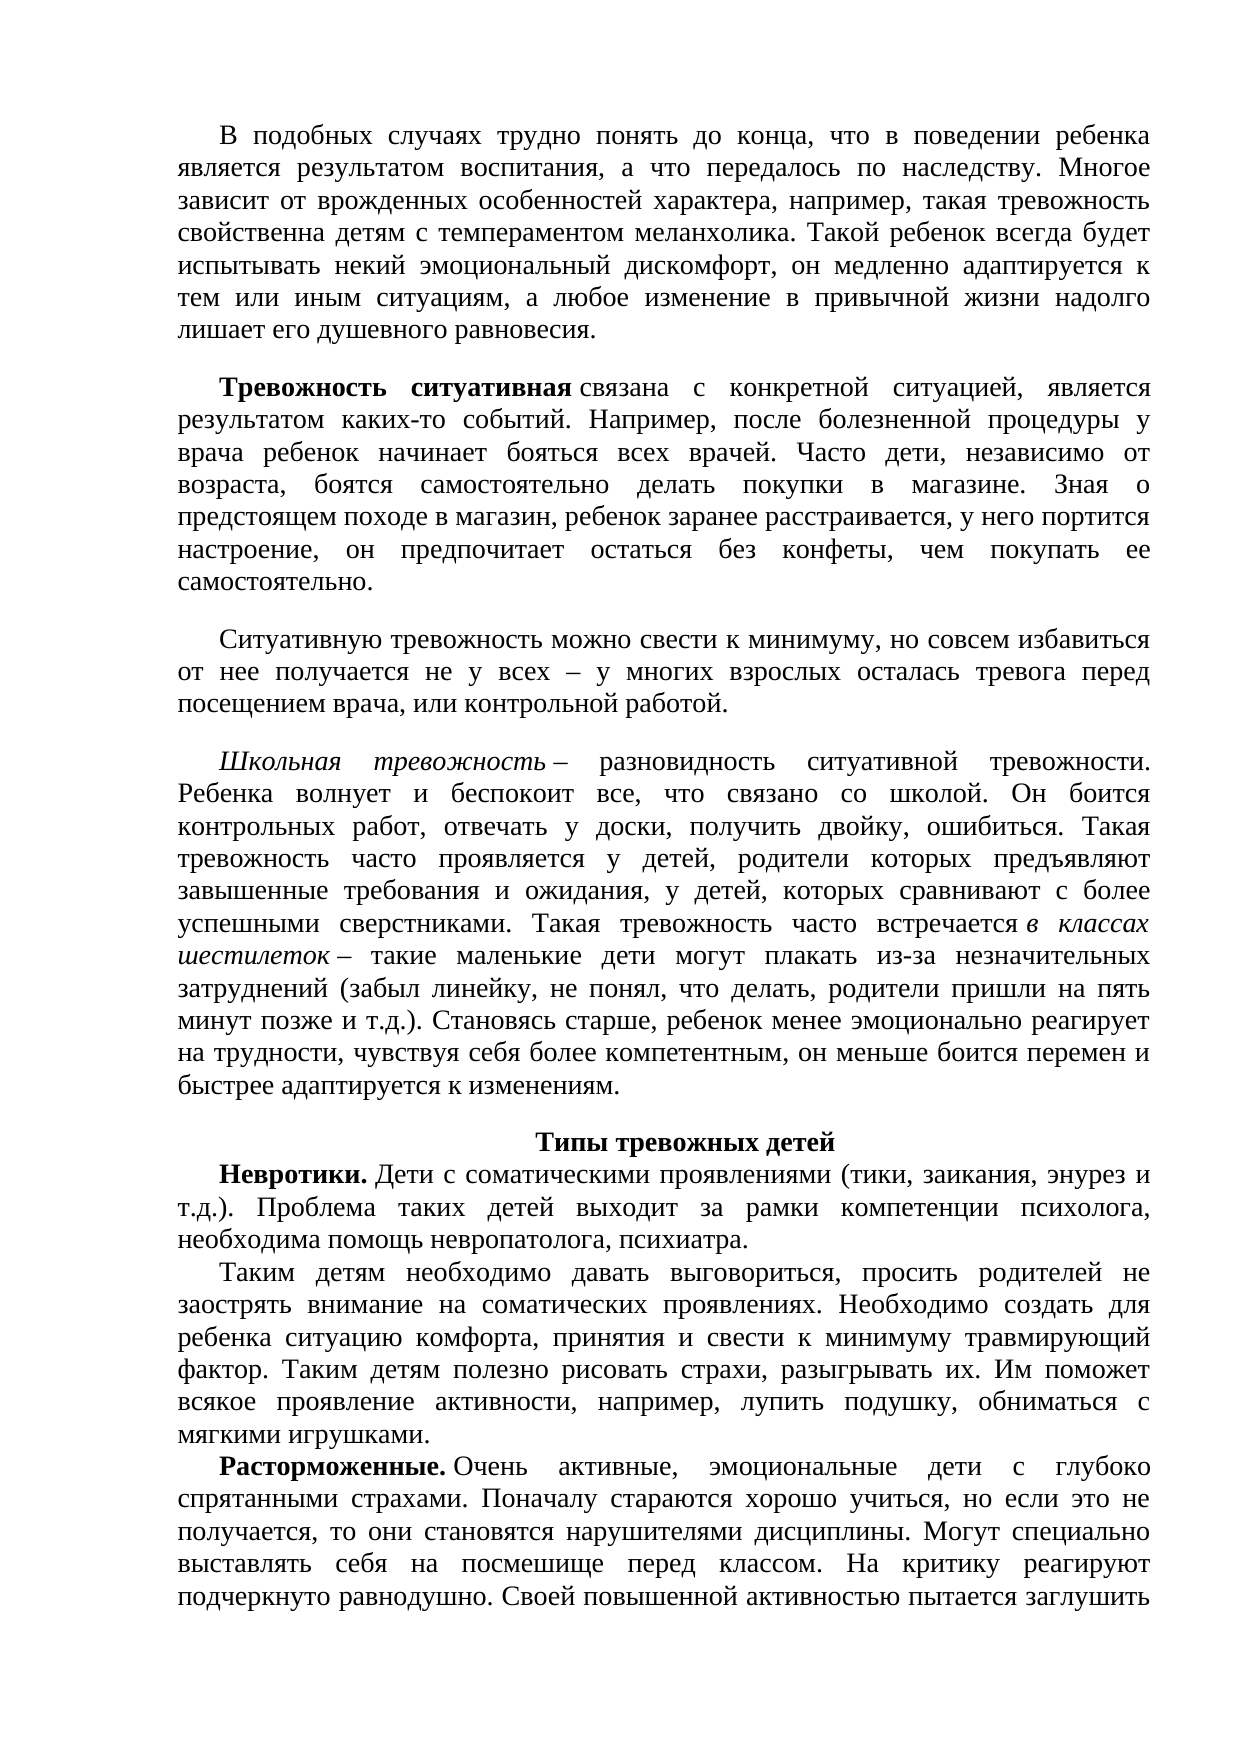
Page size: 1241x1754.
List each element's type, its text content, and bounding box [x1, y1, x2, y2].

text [177, 1449, 1152, 1611]
text Таким детям необходимо давать выговориться, просить родителей не заострять внимание на соматических проявлениях. Необходимо создать для ребенка ситуацию комфорта, принятия и свести к минимуму травмирующий фактор. Таким детям полезно рисовать страхи, разыгрывать их. Им поможет всякое проявление активности, например, лупить подушку, обниматься с мягкими игрушками. [177, 1255, 1152, 1449]
text В подобных случаях трудно понять до конца, что в поведении ребенка является результатом воспитания, а что передалось по наследству. Многое зависит от врожденных особенностей характера, например, такая тревожность свойственна детям с темпераментом меланхолика. Такой ребенок всегда будет испытывать некий эмоциональный дискомфорт, он медленно адаптируется к тем или иным ситуациям, а любое изменение в привычной жизни надолго лишает его душевного равновесия. [177, 118, 1152, 345]
text Невротики. Дети с соматическими проявлениями (тики, заикания, энурез и т.д.). Проблема таких детей выходит за рамки компетенции психолога, необходима помощь невропатолога, психиатра. [177, 1158, 1152, 1255]
text Тревожность ситуативная связана с конкретной ситуацией, является результатом каких-то событий. Например, после болезненной процедуры у врача ребенок начинает бояться всех врачей. Часто дети, независимо от возраста, боятся самостоятельно делать покупки в магазине. Зная о предстоящем походе в магазин, ребенок заранее расстраивается, у него портится настроение, он предпочитает остаться без конфеты, чем покупать ее самостоятельно. [177, 370, 1152, 597]
text Ситуативную тревожность можно свести к минимуму, но совсем избавиться от нее получается не у всех – у многих взрослых осталась тревога перед посещением врача, или контрольной работой. [177, 622, 1152, 719]
text Школьная тревожность – разновидность ситуативной тревожности. Ребенка волнует и беспокоит все, что связано со школой. Он боится контрольных работ, отвечать у доски, получить двойку, ошибиться. Такая тревожность часто проявляется у детей, родители которых предъявляют завышенные требования и ожидания, у детей, которых сравнивают с более успешными сверстниками. Такая тревожность часто встречается в классах шестилеток – такие маленькие дети могут плакать из-за незначительных затруднений (забыл линейку, не понял, что делать, родители пришли на пять минут позже и т.д.). Становясь старше, ребенок менее эмоционально реагирует на трудности, чувствуя себя более компетентным, он меньше боится перемен и быстрее адаптируется к изменениям. [177, 744, 1152, 1100]
text Типы тревожных детей [177, 1125, 1152, 1158]
